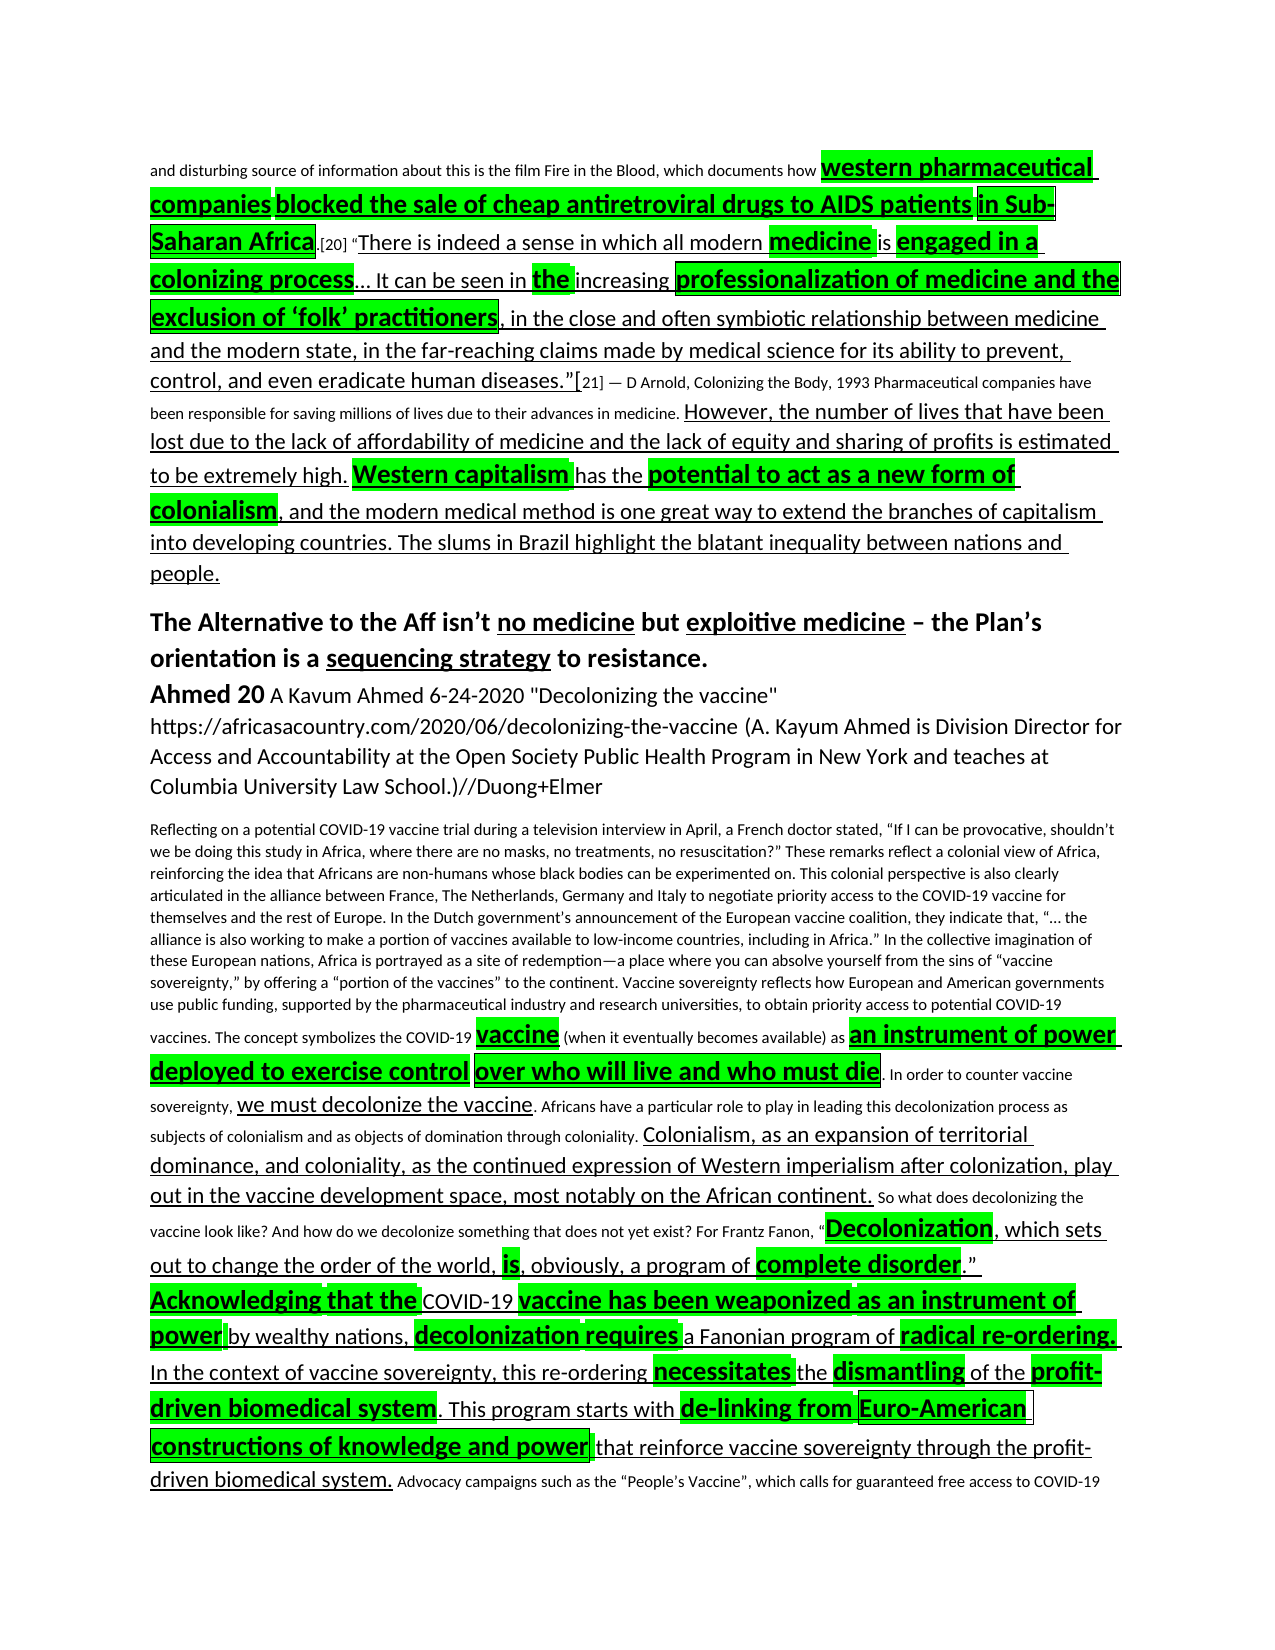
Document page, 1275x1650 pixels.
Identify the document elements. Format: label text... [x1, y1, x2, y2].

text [150, 150, 1125, 587]
text Ahmed 20 A Kavum Ahmed 6-24-2020 "Decolonizing the vaccine" https://africasacountry.com/2020/06/decolonizing-the-vaccine (A. Kayum Ahmed is Division Director for Access and Accountability at the Open Society Public Health Program in New York and teaches at Columbia University Law School.)//Duong+Elmer [150, 677, 1125, 801]
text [150, 819, 1125, 1493]
subtitle The Alternative to the Aff isn’t no medicine but exploitive medicine – the Plan’s orientation is a sequencing strategy to resistance. [150, 606, 1125, 674]
